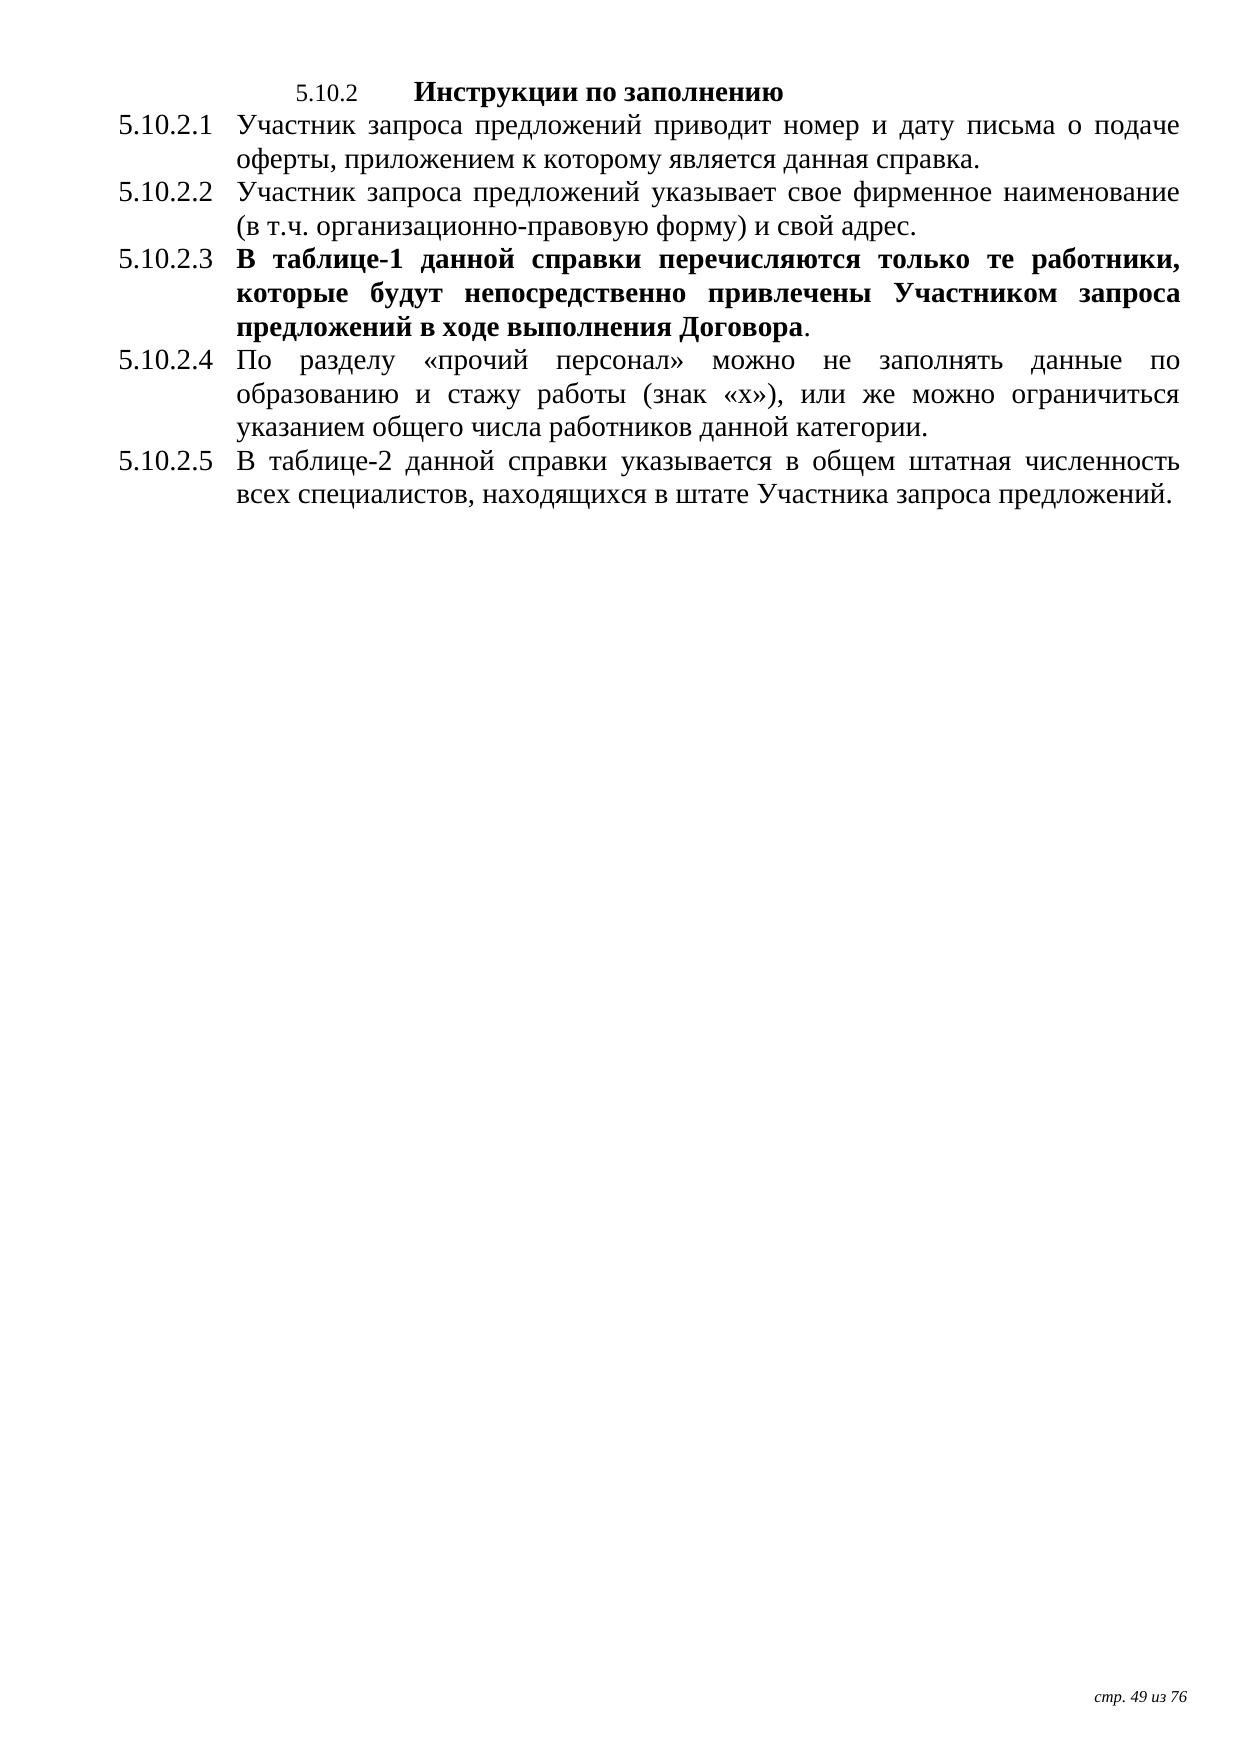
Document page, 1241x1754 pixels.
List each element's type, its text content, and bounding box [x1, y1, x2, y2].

text По разделу «прочий персонал» можно не заполнять данные по образованию и стажу работы (знак «х»), или же можно ограничиться указанием общего числа работников данной категории. [118, 342, 1181, 443]
text Участник запроса предложений указывает свое фирменное наименование (в т.ч. организационно-правовую форму) и свой адрес. [118, 174, 1181, 242]
text В таблице-1 данной справки перечисляются только те работники, которые будут непосредственно привлечены Участником запроса предложений в ходе выполнения Договора. [118, 242, 1181, 342]
text Инструкции по заполнению [236, 74, 1181, 107]
text В таблице-2 данной справки указывается в общем штатная численность всех специалистов, находящихся в штате Участника запроса предложений. [118, 443, 1181, 510]
text Участник запроса предложений приводит номер и дату письма о подаче оферты, приложением к которому является данная справка. [118, 107, 1181, 174]
